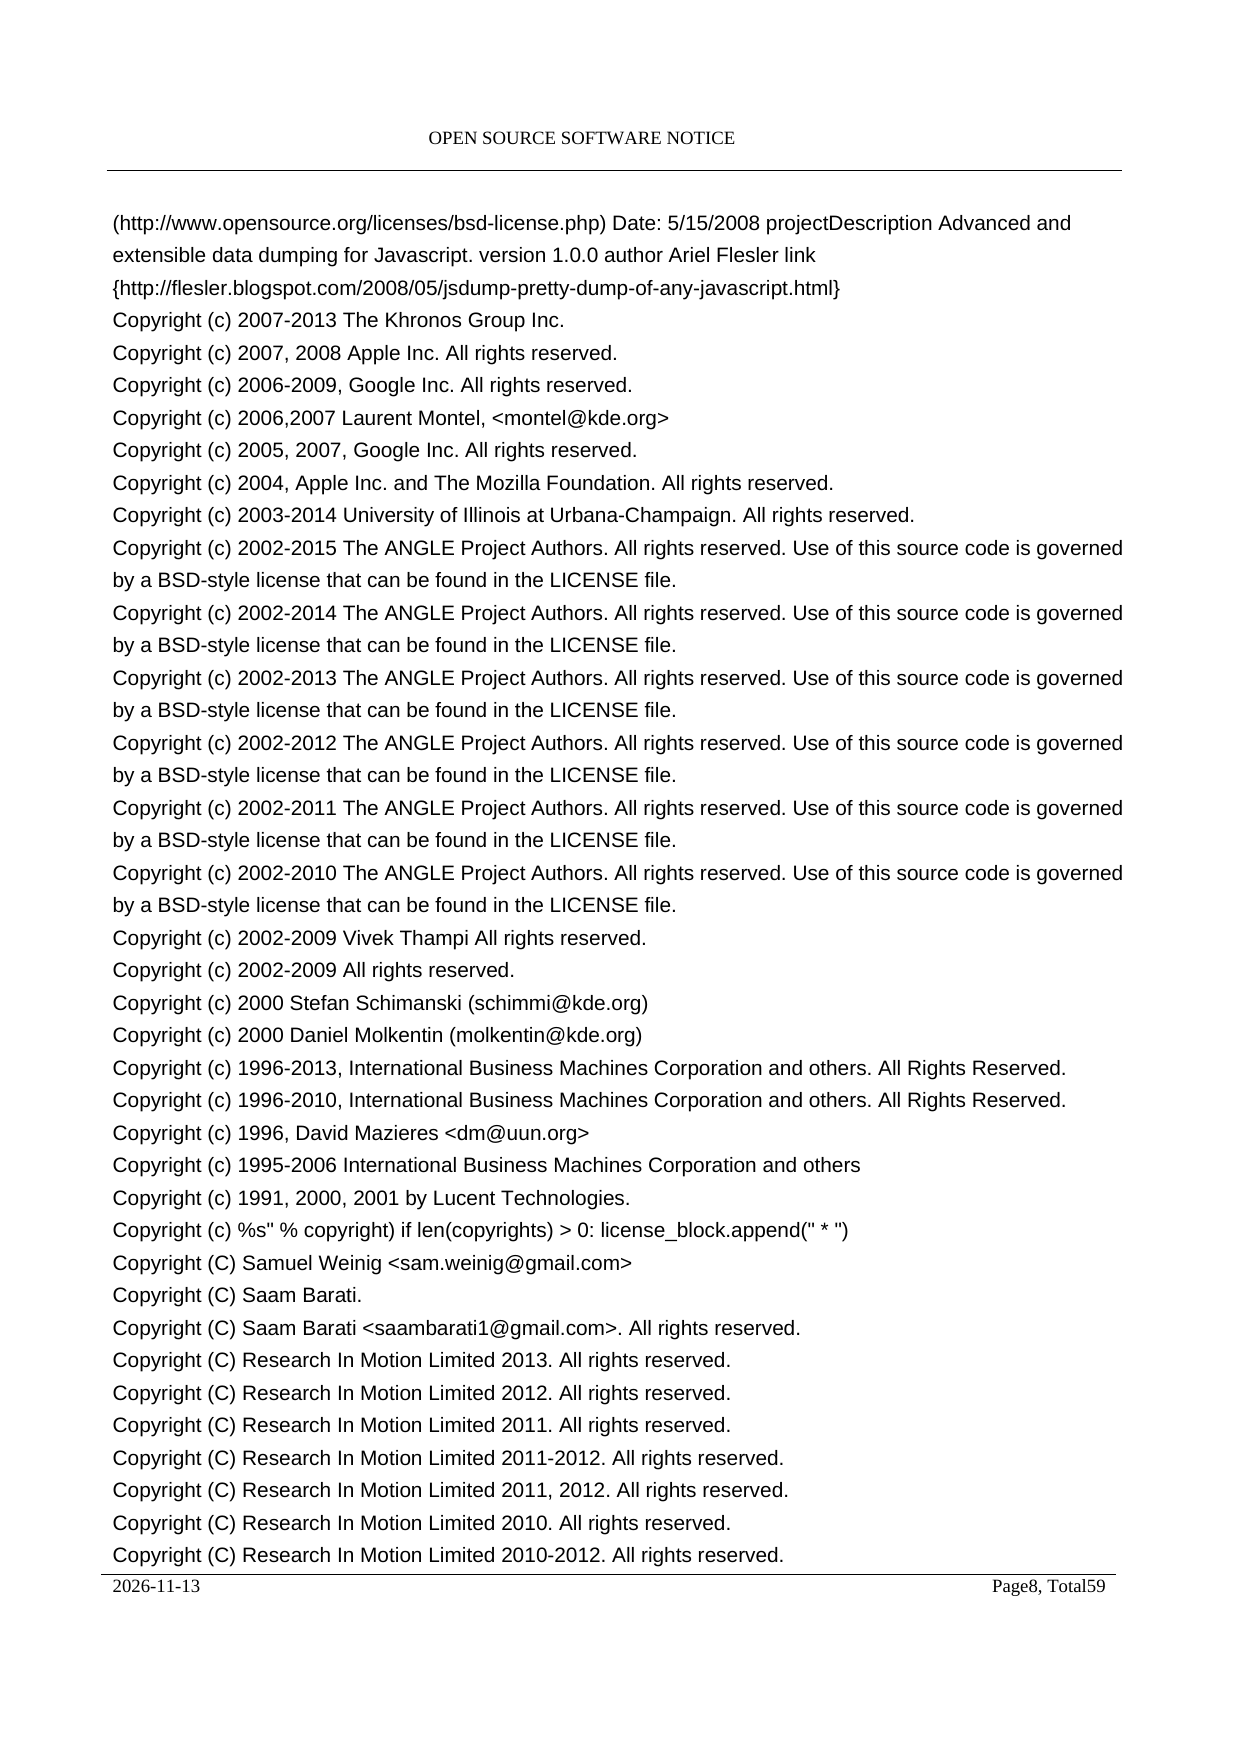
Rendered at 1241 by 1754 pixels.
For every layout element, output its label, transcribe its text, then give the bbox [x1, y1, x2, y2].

text Copyright (c) 1996-2013, International Business Machines Corporation and others. All Rights Reserved. [112, 1051, 1128, 1084]
text Copyright (c) 2002-2011 The ANGLE Project Authors. All rights reserved. Use of this source code is governed by a BSD-style license that can be found in the LICENSE file. [112, 791, 1128, 856]
text Copyright (c) 1996-2010, International Business Machines Corporation and others. All Rights Reserved. [112, 1084, 1128, 1116]
text Copyright (c) 2002-2010 The ANGLE Project Authors. All rights reserved. Use of this source code is governed by a BSD-style license that can be found in the LICENSE file. [112, 856, 1128, 921]
text Copyright (c) 1991, 2000, 2001 by Lucent Technologies. [112, 1181, 1128, 1214]
text Copyright (c) 2002-2015 The ANGLE Project Authors. All rights reserved. Use of this source code is governed by a BSD-style license that can be found in the LICENSE file. [112, 531, 1128, 596]
text Copyright (C) Research In Motion Limited 2010-2012. All rights reserved. [112, 1539, 1128, 1571]
text Copyright (c) 2002-2009 Vivek Thampi All rights reserved. [112, 921, 1128, 954]
text Copyright (c) 2006,2007 Laurent Montel, <montel@kde.org> [112, 401, 1128, 434]
text Copyright (C) Research In Motion Limited 2013. All rights reserved. [112, 1344, 1128, 1376]
text Copyright (c) 2007, 2008 Apple Inc. All rights reserved. [112, 336, 1128, 369]
text Copyright (C) Research In Motion Limited 2012. All rights reserved. [112, 1376, 1128, 1409]
text Copyright (c) 2007-2013 The Khronos Group Inc. [112, 304, 1128, 336]
text Copyright (C) Samuel Weinig <sam.weinig@gmail.com> [112, 1246, 1128, 1279]
text Copyright (C) Research In Motion Limited 2011, 2012. All rights reserved. [112, 1474, 1128, 1506]
text Copyright (C) Saam Barati. [112, 1279, 1128, 1311]
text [112, 206, 1128, 304]
text Copyright (c) 1995-2006 International Business Machines Corporation and others [112, 1149, 1128, 1181]
text Copyright (c) 1996, David Mazieres <dm@uun.org> [112, 1116, 1128, 1149]
text Copyright (C) Research In Motion Limited 2011. All rights reserved. [112, 1409, 1128, 1441]
text Copyright (c) 2002-2013 The ANGLE Project Authors. All rights reserved. Use of this source code is governed by a BSD-style license that can be found in the LICENSE file. [112, 661, 1128, 726]
text Copyright (C) Research In Motion Limited 2011-2012. All rights reserved. [112, 1441, 1128, 1474]
text Copyright (c) 2005, 2007, Google Inc. All rights reserved. [112, 434, 1128, 466]
text Copyright (C) Research In Motion Limited 2010. All rights reserved. [112, 1506, 1128, 1539]
text Copyright (c) 2000 Stefan Schimanski (schimmi@kde.org) [112, 986, 1128, 1019]
text Copyright (c) 2003-2014 University of Illinois at Urbana-Champaign. All rights reserved. [112, 499, 1128, 531]
text Copyright (c) 2000 Daniel Molkentin (molkentin@kde.org) [112, 1019, 1128, 1051]
text Copyright (C) Saam Barati <saambarati1@gmail.com>. All rights reserved. [112, 1311, 1128, 1344]
text Copyright (c) 2002-2012 The ANGLE Project Authors. All rights reserved. Use of this source code is governed by a BSD-style license that can be found in the LICENSE file. [112, 726, 1128, 791]
text Copyright (c) 2002-2014 The ANGLE Project Authors. All rights reserved. Use of this source code is governed by a BSD-style license that can be found in the LICENSE file. [112, 596, 1128, 661]
text Copyright (c) 2006-2009, Google Inc. All rights reserved. [112, 369, 1128, 401]
text Copyright (c) %s" % copyright) if len(copyrights) > 0: license_block.append(" * ") [112, 1214, 1128, 1246]
text Copyright (c) 2004, Apple Inc. and The Mozilla Foundation. All rights reserved. [112, 466, 1128, 499]
text Copyright (c) 2002-2009 All rights reserved. [112, 954, 1128, 986]
